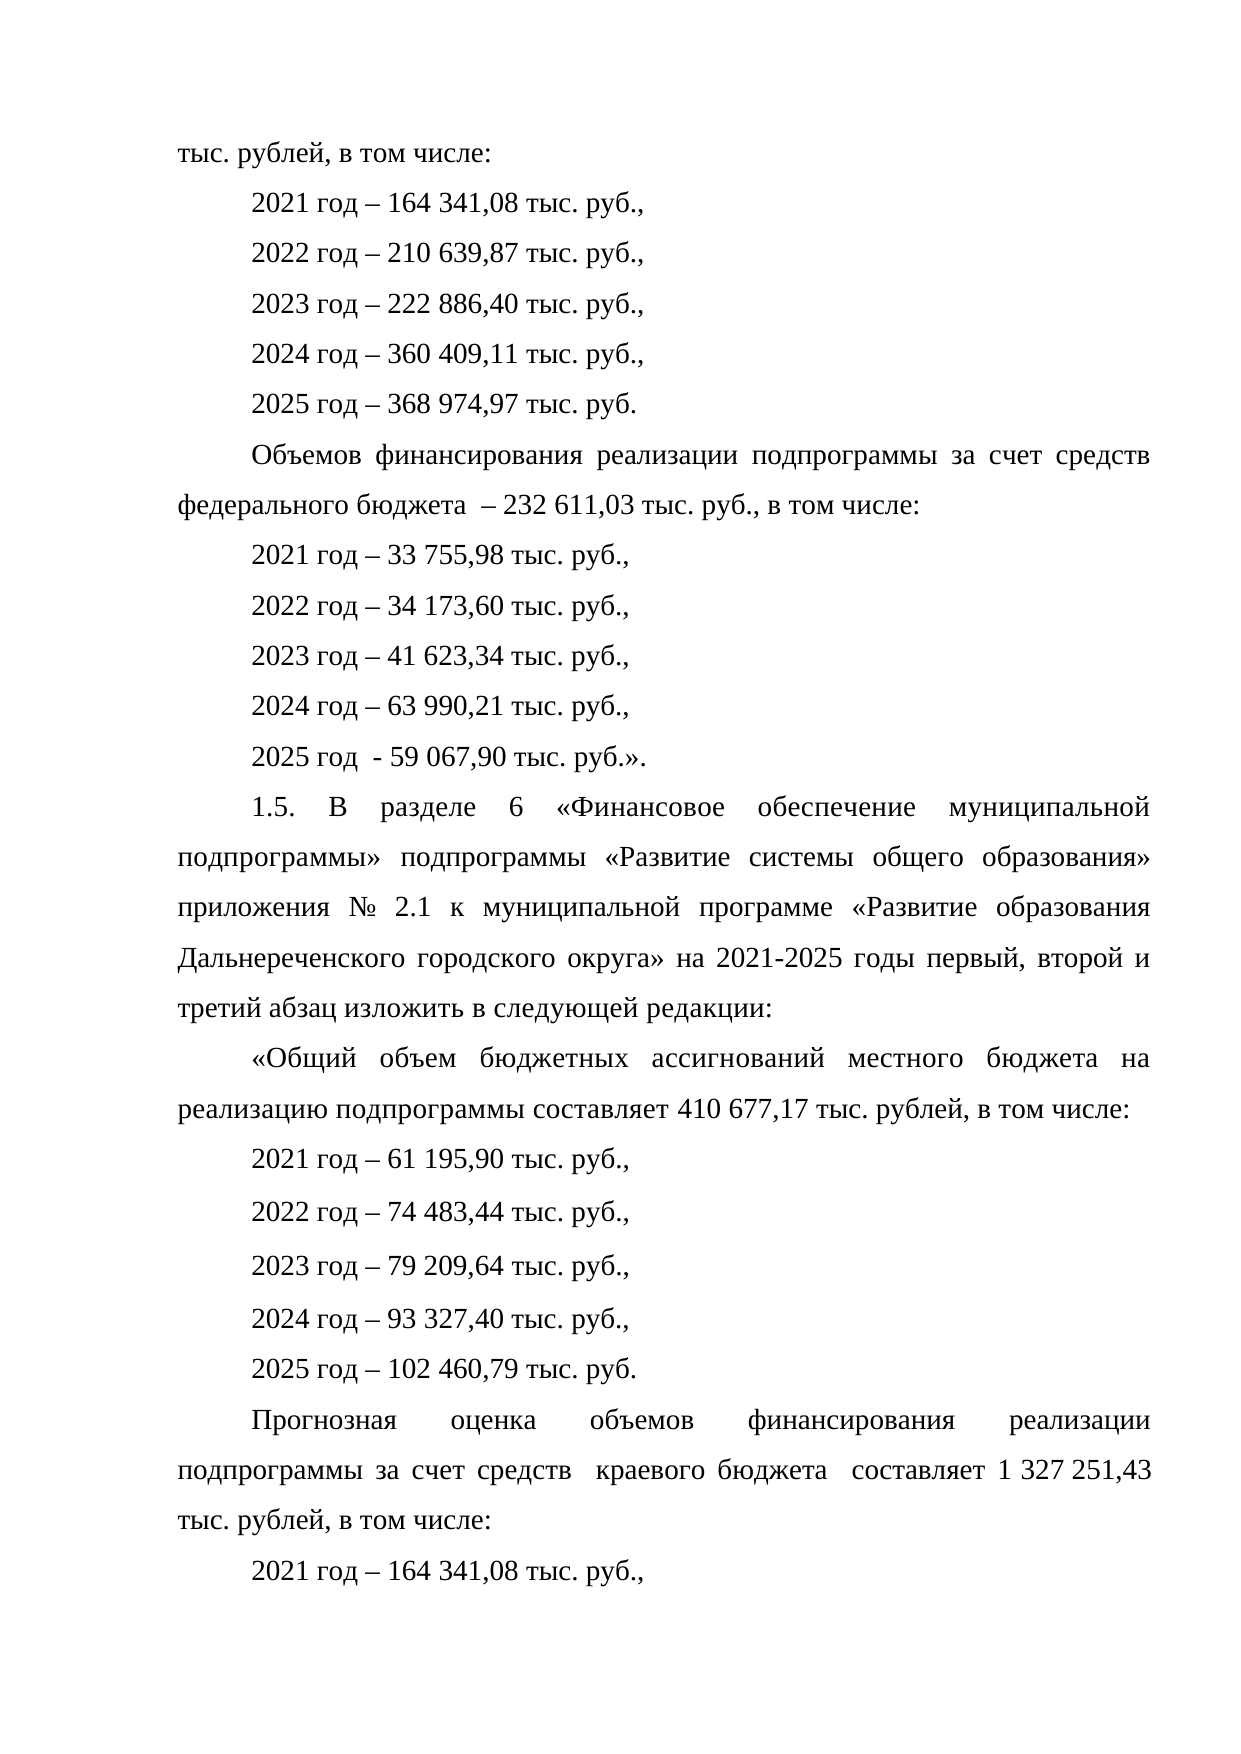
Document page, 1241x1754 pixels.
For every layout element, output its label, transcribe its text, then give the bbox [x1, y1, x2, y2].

text Объемов финансирования реализации подпрограммы за счет средств федерального бюджета – 232 611,03 тыс. руб., в том числе: [177, 437, 1152, 521]
text 1.5. В разделе 6 «Финансовое обеспечение муниципальной подпрограммы» подпрограммы «Развитие системы общего образования» приложения № 2.1 к муниципальной программе «Развитие образования Дальнереченского городского округа» на 2021-2025 годы первый, второй и третий абзац изложить в следующей редакции: [177, 789, 1152, 1024]
text 2021 год – 164 341,08 тыс. руб., [177, 185, 1152, 219]
text «Общий объем бюджетных ассигнований местного бюджета на реализацию подпрограммы составляет 410 677,17 тыс. рублей, в том числе: [177, 1041, 1152, 1124]
text 2022 год – 34 173,60 тыс. руб., [177, 588, 1152, 621]
text 2023 год – 41 623,34 тыс. руб., [177, 638, 1152, 672]
text 2024 год – 63 990,21 тыс. руб., [177, 688, 1152, 722]
text 2024 год – 93 327,40 тыс. руб., [177, 1301, 1152, 1335]
text 2023 год – 222 886,40 тыс. руб., [177, 286, 1152, 319]
text 2021 год – 164 341,08 тыс. руб., [177, 1553, 1152, 1586]
text 2025 год – 368 974,97 тыс. руб. [177, 386, 1152, 420]
text 2021 год – 33 755,98 тыс. руб., [177, 537, 1152, 571]
text 2025 год – 102 460,79 тыс. руб. [177, 1351, 1152, 1385]
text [177, 135, 1152, 168]
text 2023 год – 79 209,64 тыс. руб., [177, 1248, 1152, 1281]
text 2022 год – 210 639,87 тыс. руб., [177, 236, 1152, 269]
text 2022 год – 74 483,44 тыс. руб., [177, 1194, 1152, 1228]
text 2021 год – 61 195,90 тыс. руб., [177, 1141, 1152, 1175]
text 2025 год - 59 067,90 тыс. руб.». [177, 739, 1152, 772]
text 2024 год – 360 409,11 тыс. руб., [177, 336, 1152, 370]
